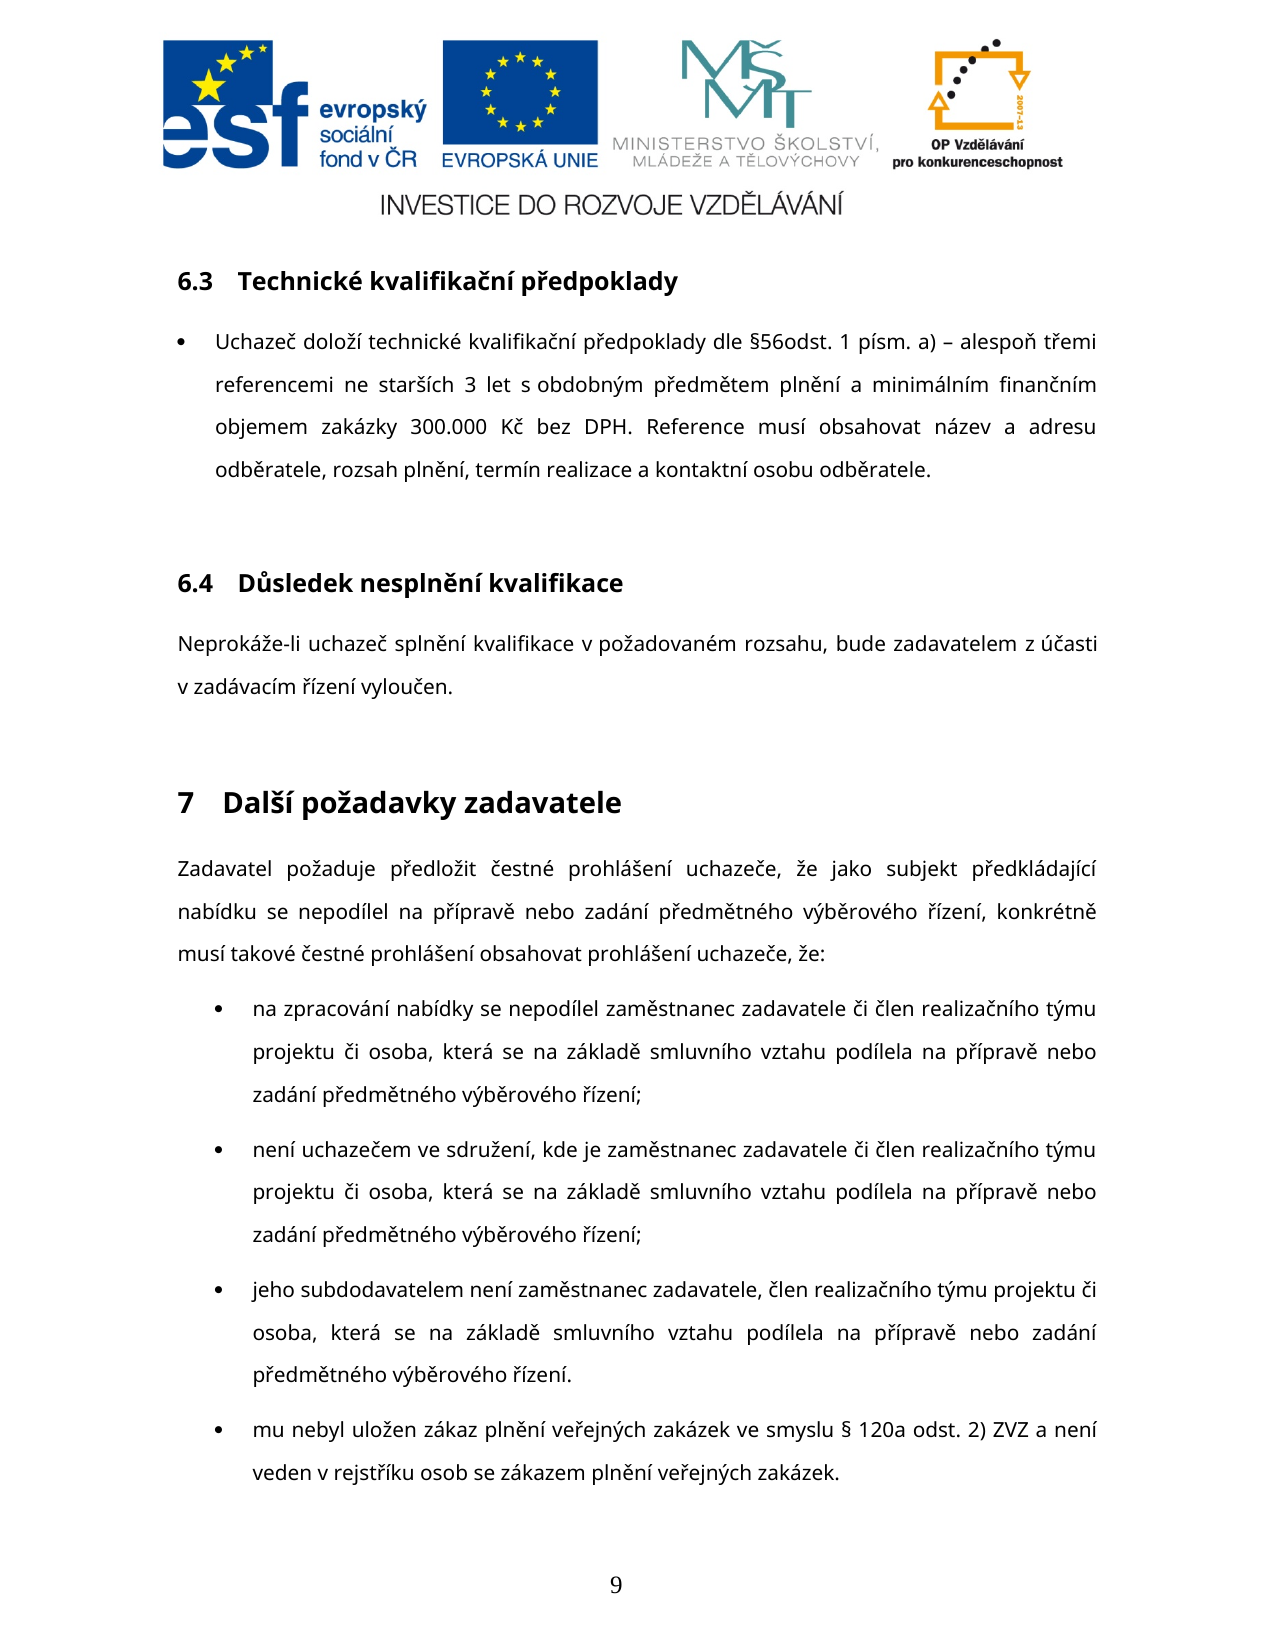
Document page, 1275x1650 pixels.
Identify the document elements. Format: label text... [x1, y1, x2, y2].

list na zpracování nabídky se nepodílel zaměstnanec zadavatele či člen realizačního týmu projektu či osoba, která se na základě smluvního vztahu podílela na přípravě nebo zadání předmětného výběrového řízení; [215, 994, 1098, 1108]
text Zadavatel požaduje předložit čestné prohlášení uchazeče, že jako subjekt předkládající nabídku se nepodílel na přípravě nebo zadání předmětného výběrového řízení, konkrétně musí takové čestné prohlášení obsahovat prohlášení uchazeče, že: [177, 854, 1098, 968]
text Neprokáže-li uchazeč splnění kvalifikace v požadovaném rozsahu, bude zadavatelem z účasti v zadávacím řízení vyloučen. [177, 629, 1098, 700]
list není uchazečem ve sdružení, kde je zaměstnanec zadavatele či člen realizačního týmu projektu či osoba, která se na základě smluvního vztahu podílela na přípravě nebo zadání předmětného výběrového řízení; [215, 1135, 1098, 1248]
list Uchazeč doloží technické kvalifikační předpoklady dle §56odst. 1 písm. a) – alespoň třemi referencemi ne starších 3 let s obdobným předmětem plnění a minimálním finančním objemem zakázky 300.000 Kč bez DPH. Reference musí obsahovat název a adresu odběratele, rozsah plnění, termín realizace a kontaktní osobu odběratele. [177, 327, 1098, 483]
list jeho subdodavatelem není zaměstnanec zadavatele, člen realizačního týmu projektu či osoba, která se na základě smluvního vztahu podílela na přípravě nebo zadání předmětného výběrového řízení. [215, 1275, 1098, 1389]
subtitle Další požadavky zadavatele [177, 782, 1098, 822]
subtitle Důsledek nesplnění kvalifikace [177, 566, 1098, 600]
subtitle Technické kvalifikační předpoklady [177, 132, 1098, 298]
list mu nebyl uložen zákaz plnění veřejných zakázek ve smyslu § 120a odst. 2) ZVZ a není veden v rejstříku osob se zákazem plnění veřejných zakázek. [215, 1415, 1098, 1486]
picture [115, 0, 1124, 247]
